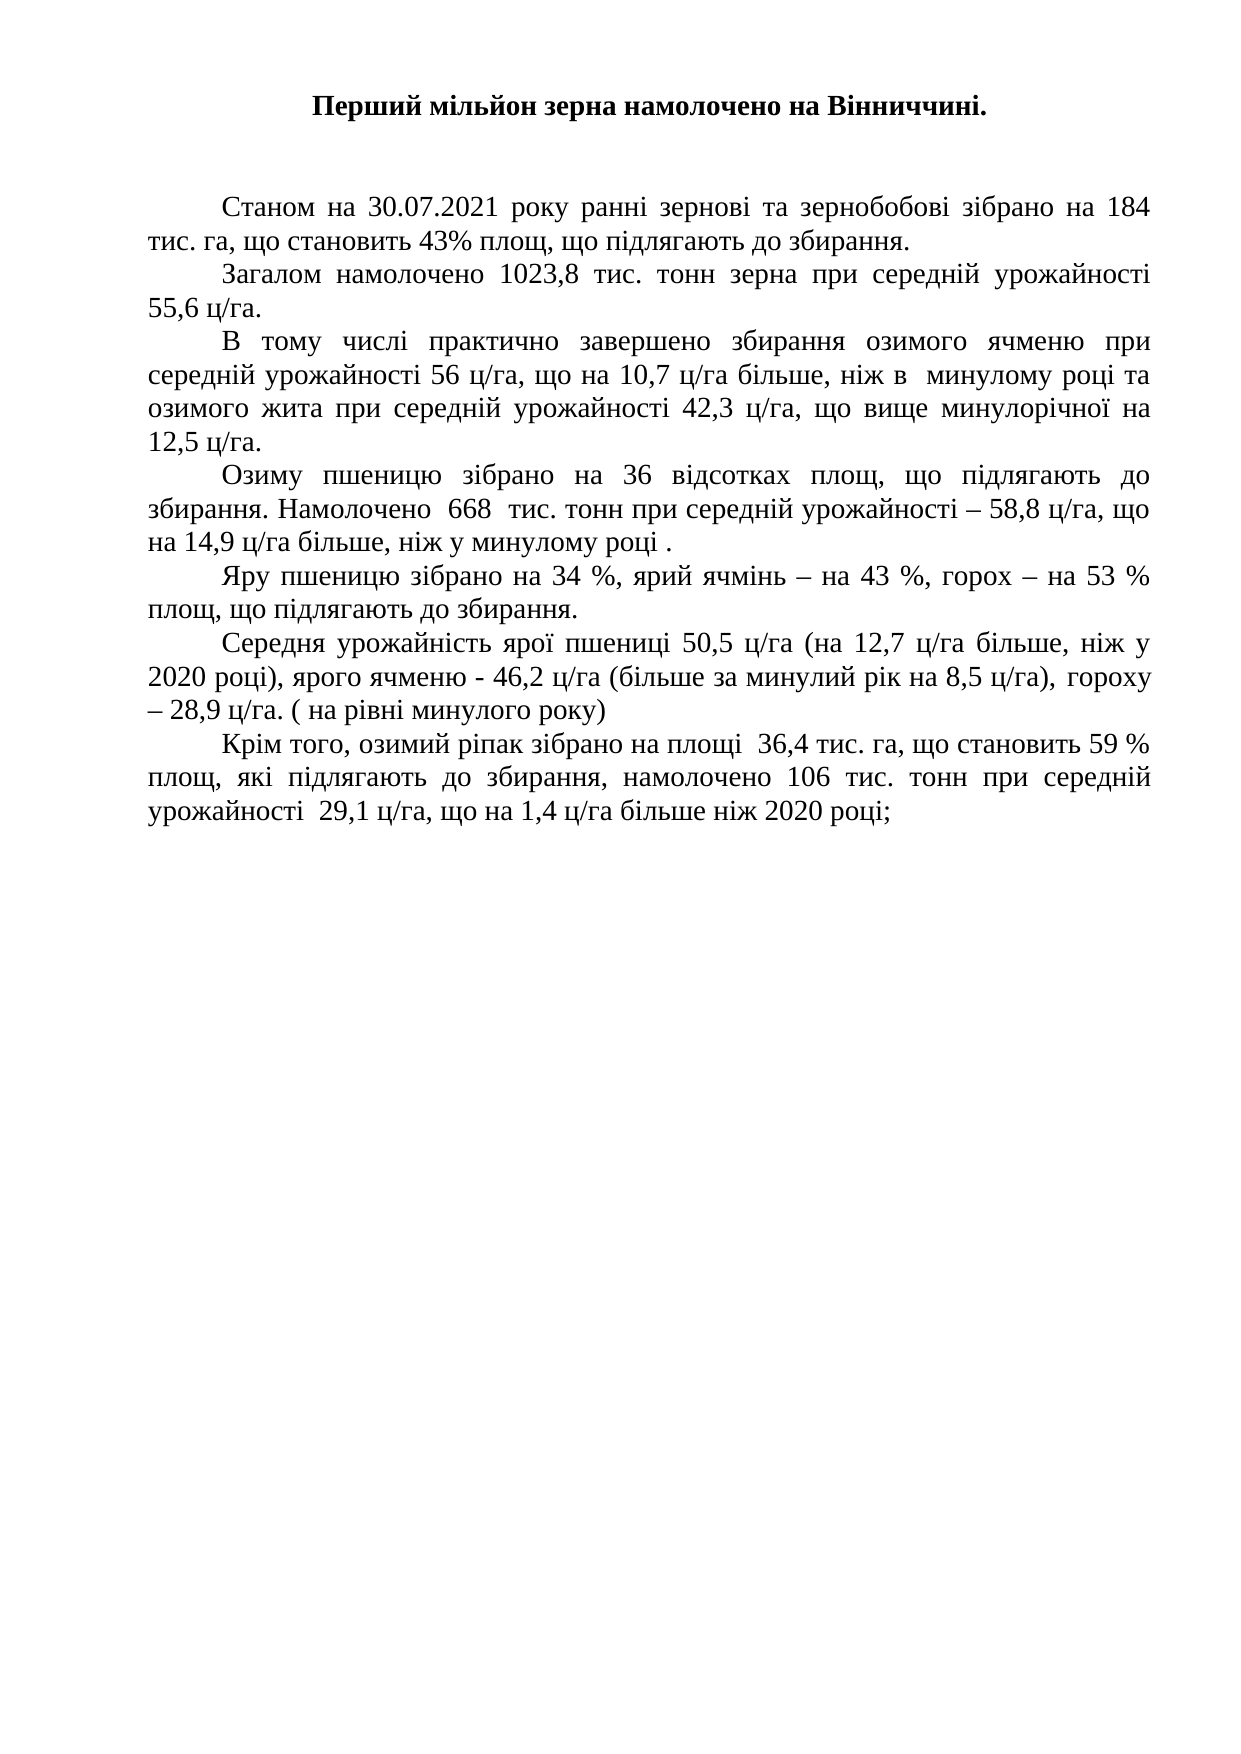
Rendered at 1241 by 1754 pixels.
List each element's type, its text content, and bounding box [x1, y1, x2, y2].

text Озиму пшеницю зібрано на 36 відсотках площ, що підлягають до збирання. Намолочено 668 тис. тонн при середній урожайності – 58,8 ц/га, що на 14,9 ц/га більше, ніж у минулому році . [148, 457, 1152, 558]
text Загалом намолочено 1023,8 тис. тонн зерна при середній урожайності 55,6 ц/га. [148, 256, 1152, 323]
text В тому числі практично завершено збирання озимого ячменю при середній урожайності 56 ц/га, що на 10,7 ц/га більше, ніж в минулому році та озимого жита при середній урожайності 42,3 ц/га, що вище минулорічної на 12,5 ц/га. [148, 323, 1152, 457]
text Станом на 30.07.2021 року ранні зернові та зернобобові зібрано на 184 тис. га, що становить 43% площ, що підлягають до збирання. [148, 189, 1152, 256]
text Крім того, озимий ріпак зібрано на площі 36,4 тис. га, що становить 59 % площ, які підлягають до збирання, намолочено 106 тис. тонн при середній урожайності 29,1 ц/га, що на 1,4 ц/га більше ніж 2020 році; [148, 726, 1152, 826]
text Яру пшеницю зібрано на 34 %, ярий ячмінь – на 43 %, горох – на 53 % площ, що підлягають до збирання. [148, 558, 1152, 625]
text Перший мільйон зерна намолочено на Вінниччині. [148, 88, 1152, 122]
text Середня урожайність ярої пшениці 50,5 ц/га (на 12,7 ц/га більше, ніж у 2020 році), ярого ячменю - 46,2 ц/га (більше за минулий рік на 8,5 ц/га), гороху – 28,9 ц/га. ( на рівні минулого року) [148, 625, 1152, 726]
